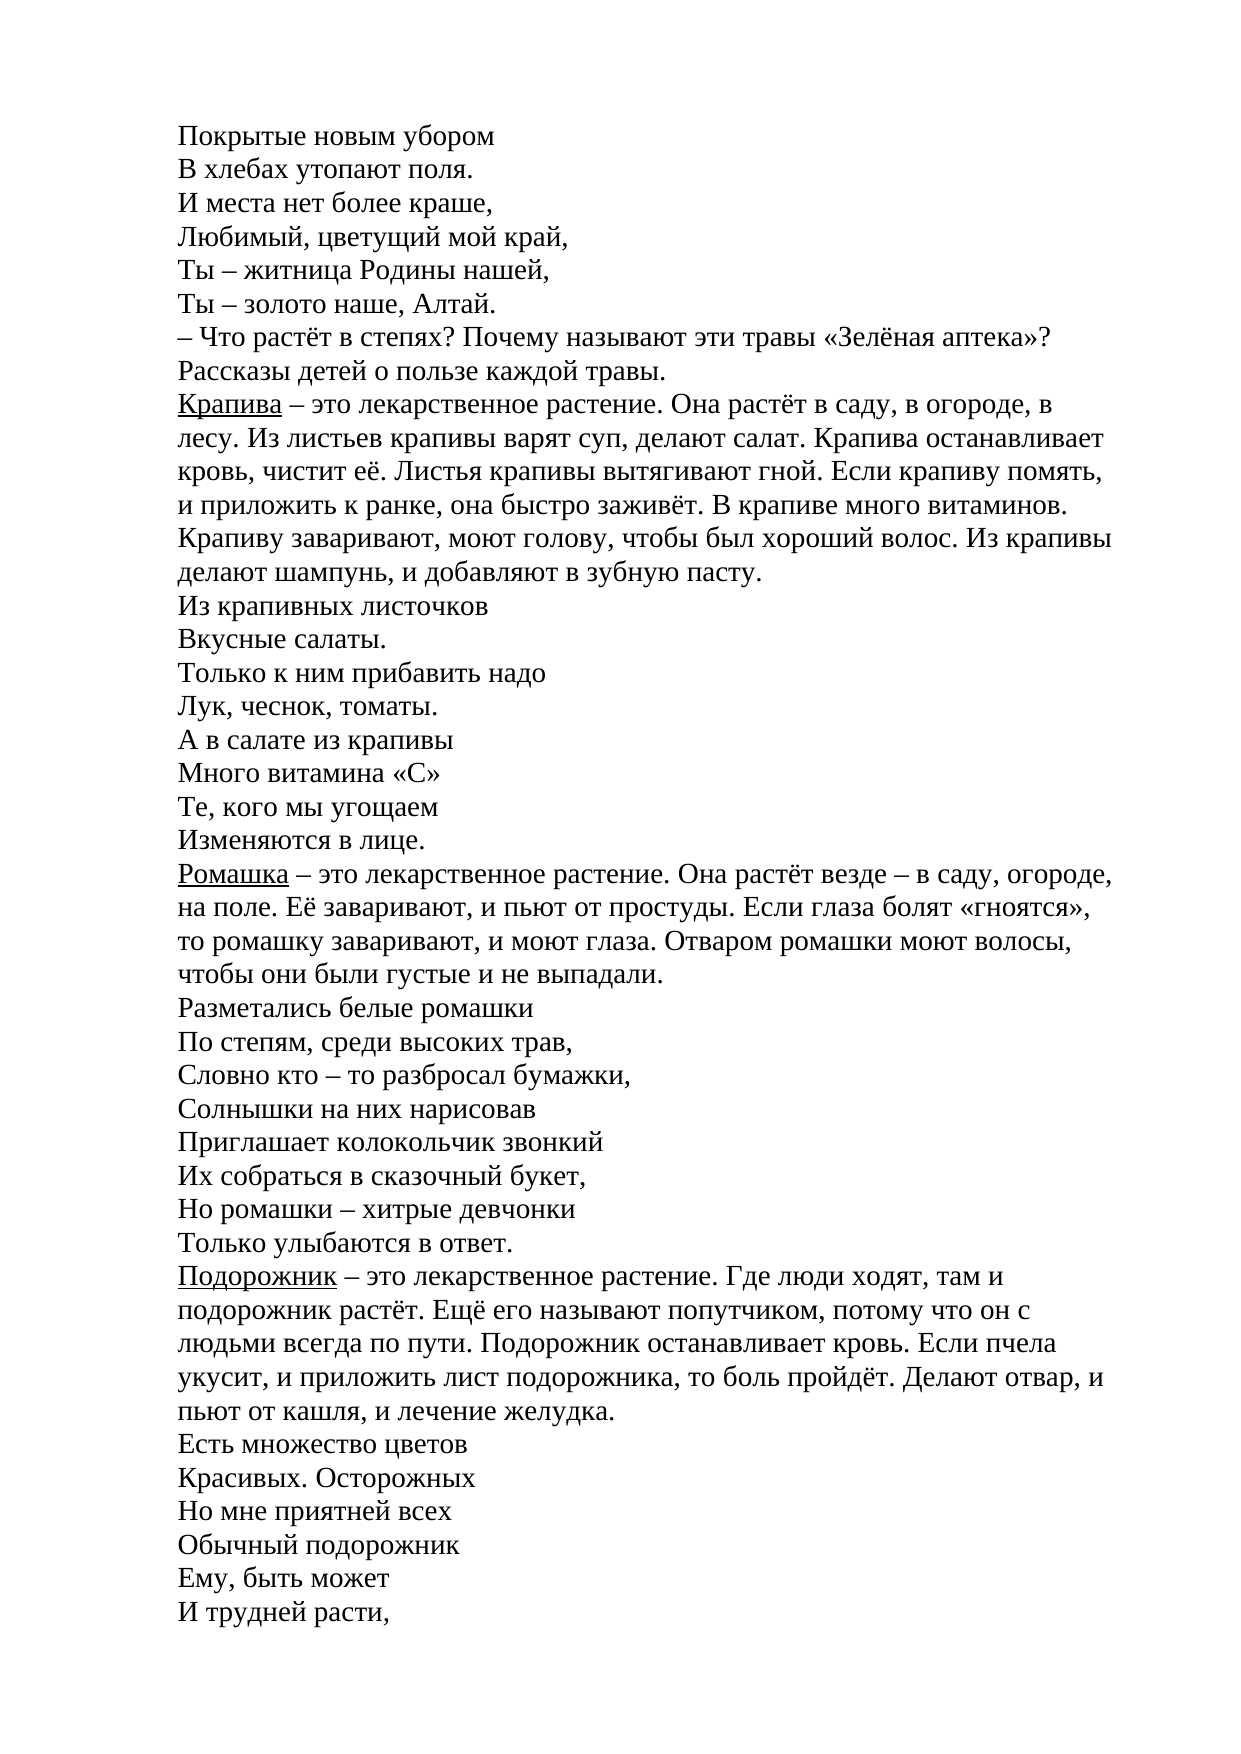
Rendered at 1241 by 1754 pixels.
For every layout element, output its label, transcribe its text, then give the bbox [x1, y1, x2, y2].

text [177, 588, 1122, 1627]
text Рассказы детей о пользе каждой травы. Крапива – это лекарственное растение. Она растёт в саду, в огороде, в лесу. Из листьев крапивы варят суп, делают салат. Крапива останавливает кровь, чистит её. Листья крапивы вытягивают гной. Если крапиву помять, и приложить к ранке, она быстро заживёт. В крапиве много витаминов. Крапиву заваривают, моют голову, чтобы был хороший волос. Из крапивы делают шампунь, и добавляют в зубную пасту. [177, 353, 1122, 588]
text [177, 118, 1122, 353]
